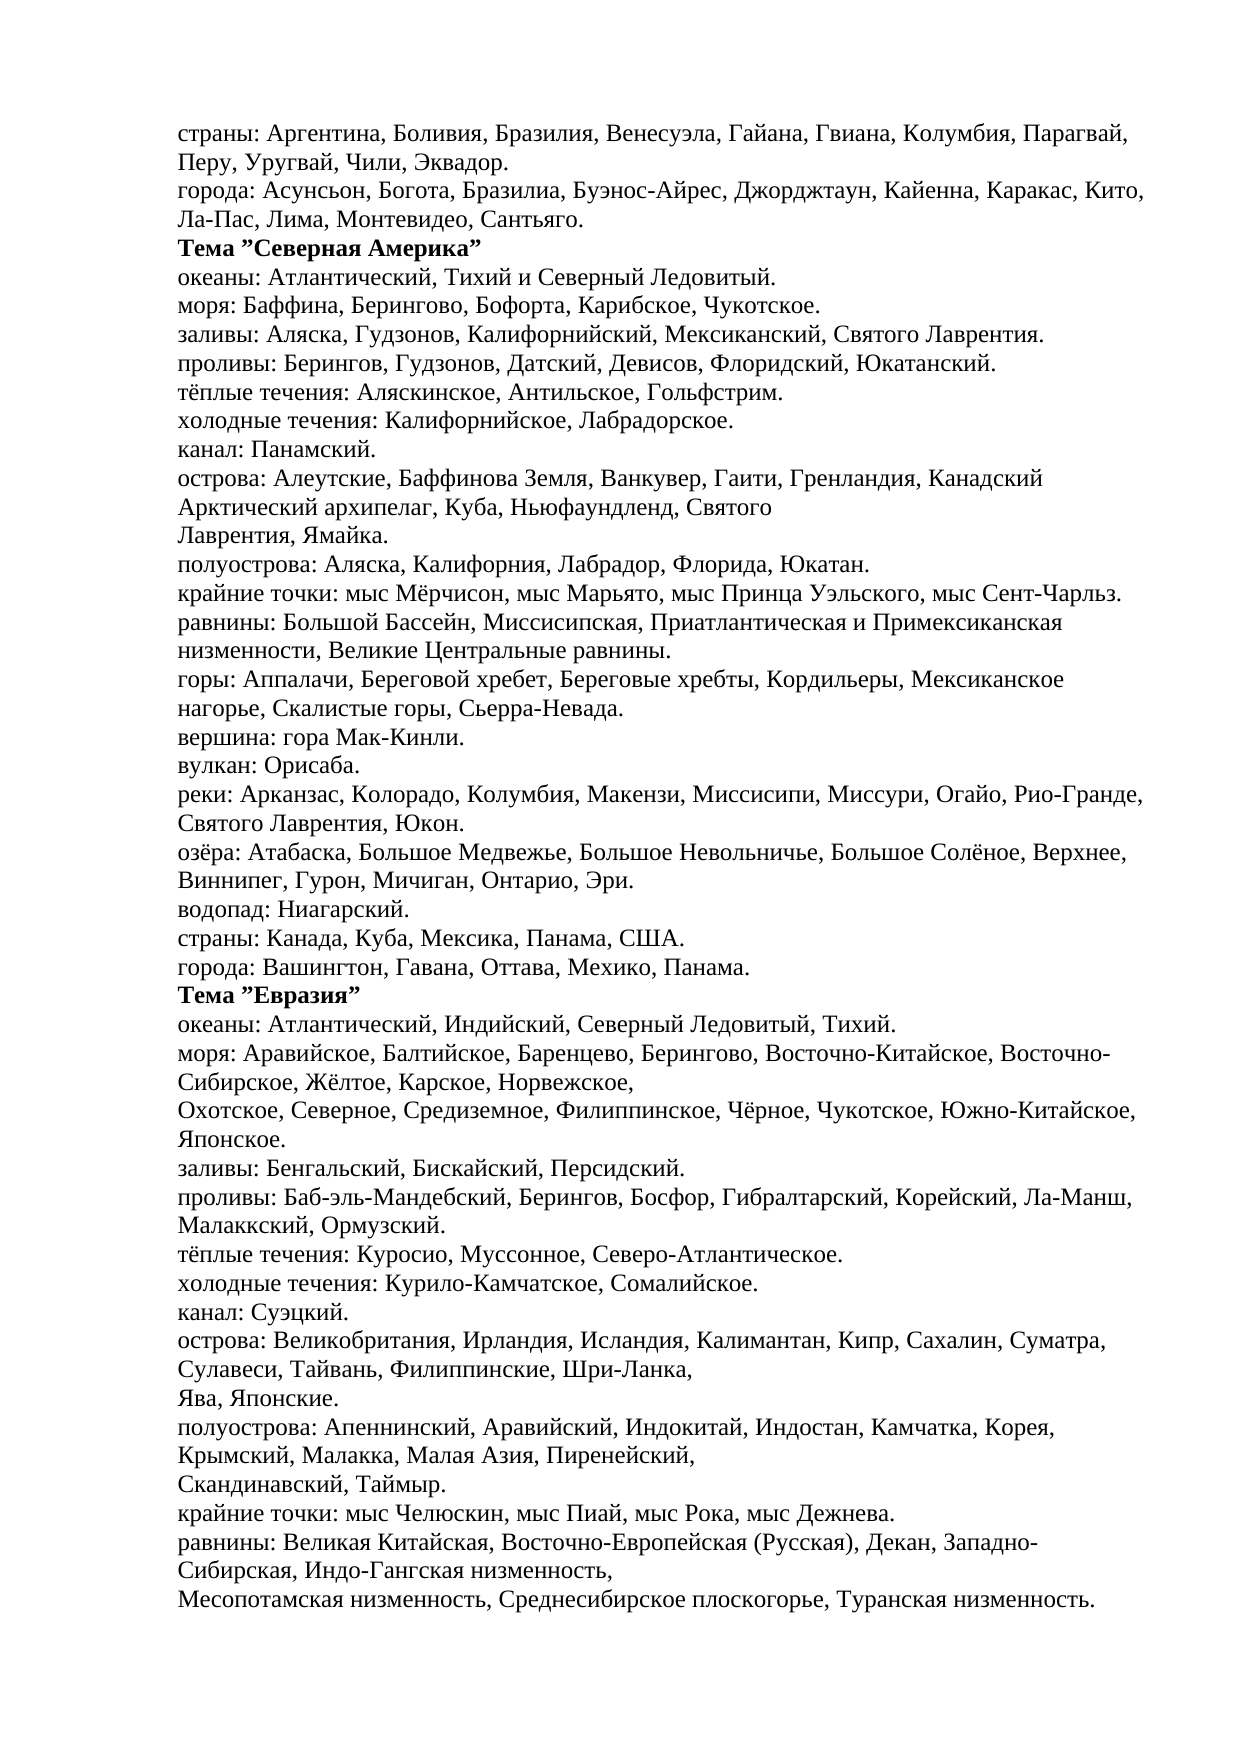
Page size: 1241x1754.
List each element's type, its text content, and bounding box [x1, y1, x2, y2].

text Охотское, Северное, Средиземное, Филиппинское, Чёрное, Чукотское, Южно-Китайское, Японское. [177, 1096, 1152, 1153]
text заливы: Аляска, Гудзонов, Калифорнийский, Мексиканский, Святого Лаврентия. [177, 319, 1152, 348]
text страны: Канада, Куба, Мексика, Панама, США. [177, 923, 1152, 952]
text Тема ”Северная Америка” [177, 233, 1152, 262]
text острова: Великобритания, Ирландия, Исландия, Калимантан, Кипр, Сахалин, Суматра, Сулавеси, Тайвань, Филиппинские, Шри-Ланка, [177, 1326, 1152, 1383]
text горы: Аппалачи, Береговой хребет, Береговые хребты, Кордильеры, Мексиканское нагорье, Скалистые горы, Сьерра-Невада. [177, 664, 1152, 722]
text равнины: Большой Бассейн, Миссисипская, Приатлантическая и Примексиканская низменности, Великие Центральные равнины. [177, 607, 1152, 664]
text вулкан: Орисаба. [177, 751, 1152, 779]
text крайние точки: мыс Мёрчисон, мыс Марьято, мыс Принца Уэльского, мыс Сент-Чарльз. [177, 578, 1152, 607]
text моря: Баффина, Берингово, Бофорта, Карибское, Чукотское. [177, 291, 1152, 319]
text Ява, Японские. [177, 1383, 1152, 1412]
text холодные течения: Калифорнийское, Лабрадорское. [177, 406, 1152, 434]
text проливы: Баб-эль-Мандебский, Берингов, Босфор, Гибралтарский, Корейский, Ла-Манш, Малаккский, Ормузский. [177, 1182, 1152, 1239]
text океаны: Атлантический, Тихий и Северный Ледовитый. [177, 262, 1152, 291]
text острова: Алеутские, Баффинова Земля, Ванкувер, Гаити, Гренландия, Канадский Арктический архипелаг, Куба, Ньюфаундленд, Святого [177, 463, 1152, 521]
text Лаврентия, Ямайка. [177, 521, 1152, 549]
text канал: Суэцкий. [177, 1297, 1152, 1326]
text полуострова: Аляска, Калифорния, Лабрадор, Флорида, Юкатан. [177, 549, 1152, 578]
text водопад: Ниагарский. [177, 894, 1152, 923]
text Скандинавский, Таймыр. [177, 1469, 1152, 1498]
text города: Вашингтон, Гавана, Оттава, Мехико, Панама. [177, 952, 1152, 981]
text вершина: гора Мак-Кинли. [177, 722, 1152, 751]
text проливы: Берингов, Гудзонов, Датский, Девисов, Флоридский, Юкатанский. [177, 348, 1152, 377]
text океаны: Атлантический, Индийский, Северный Ледовитый, Тихий. [177, 1009, 1152, 1038]
text полуострова: Апеннинский, Аравийский, Индокитай, Индостан, Камчатка, Корея, Крымский, Малакка, Малая Азия, Пиренейский, [177, 1412, 1152, 1469]
text крайние точки: мыс Челюскин, мыс Пиай, мыс Рока, мыс Дежнева. [177, 1498, 1152, 1527]
text страны: Аргентина, Боливия, Бразилия, Венесуэла, Гайана, Гвиана, Колумбия, Парагвай, Перу, Уругвай, Чили, Эквадор. [177, 118, 1152, 176]
text моря: Аравийское, Балтийское, Баренцево, Берингово, Восточно-Китайское, Восточно-Сибирское, Жёлтое, Карское, Норвежское, [177, 1038, 1152, 1096]
text реки: Арканзас, Колорадо, Колумбия, Макензи, Миссисипи, Миссури, Огайо, Рио-Гранде, Святого Лаврентия, Юкон. [177, 779, 1152, 837]
text города: Асунсьон, Богота, Бразилиа, Буэнос-Айрес, Джорджтаун, Кайенна, Каракас, Кито, Ла-Пас, Лима, Монтевидео, Сантьяго. [177, 176, 1152, 233]
text тёплые течения: Аляскинское, Антильское, Гольфстрим. [177, 377, 1152, 406]
text холодные течения: Курило-Камчатское, Сомалийское. [177, 1268, 1152, 1297]
text Месопотамская низменность, Среднесибирское плоскогорье, Туранская низменность. [177, 1584, 1152, 1613]
text тёплые течения: Куросио, Муссонное, Северо-Атлантическое. [177, 1239, 1152, 1268]
text заливы: Бенгальский, Бискайский, Персидский. [177, 1153, 1152, 1182]
text канал: Панамский. [177, 434, 1152, 463]
text Тема ”Евразия” [177, 981, 1152, 1009]
text озёра: Атабаска, Большое Медвежье, Большое Невольничье, Большое Солёное, Верхнее, Виннипег, Гурон, Мичиган, Онтарио, Эри. [177, 837, 1152, 894]
text равнины: Великая Китайская, Восточно-Европейская (Русская), Декан, Западно-Сибирская, Индо-Гангская низменность, [177, 1527, 1152, 1584]
